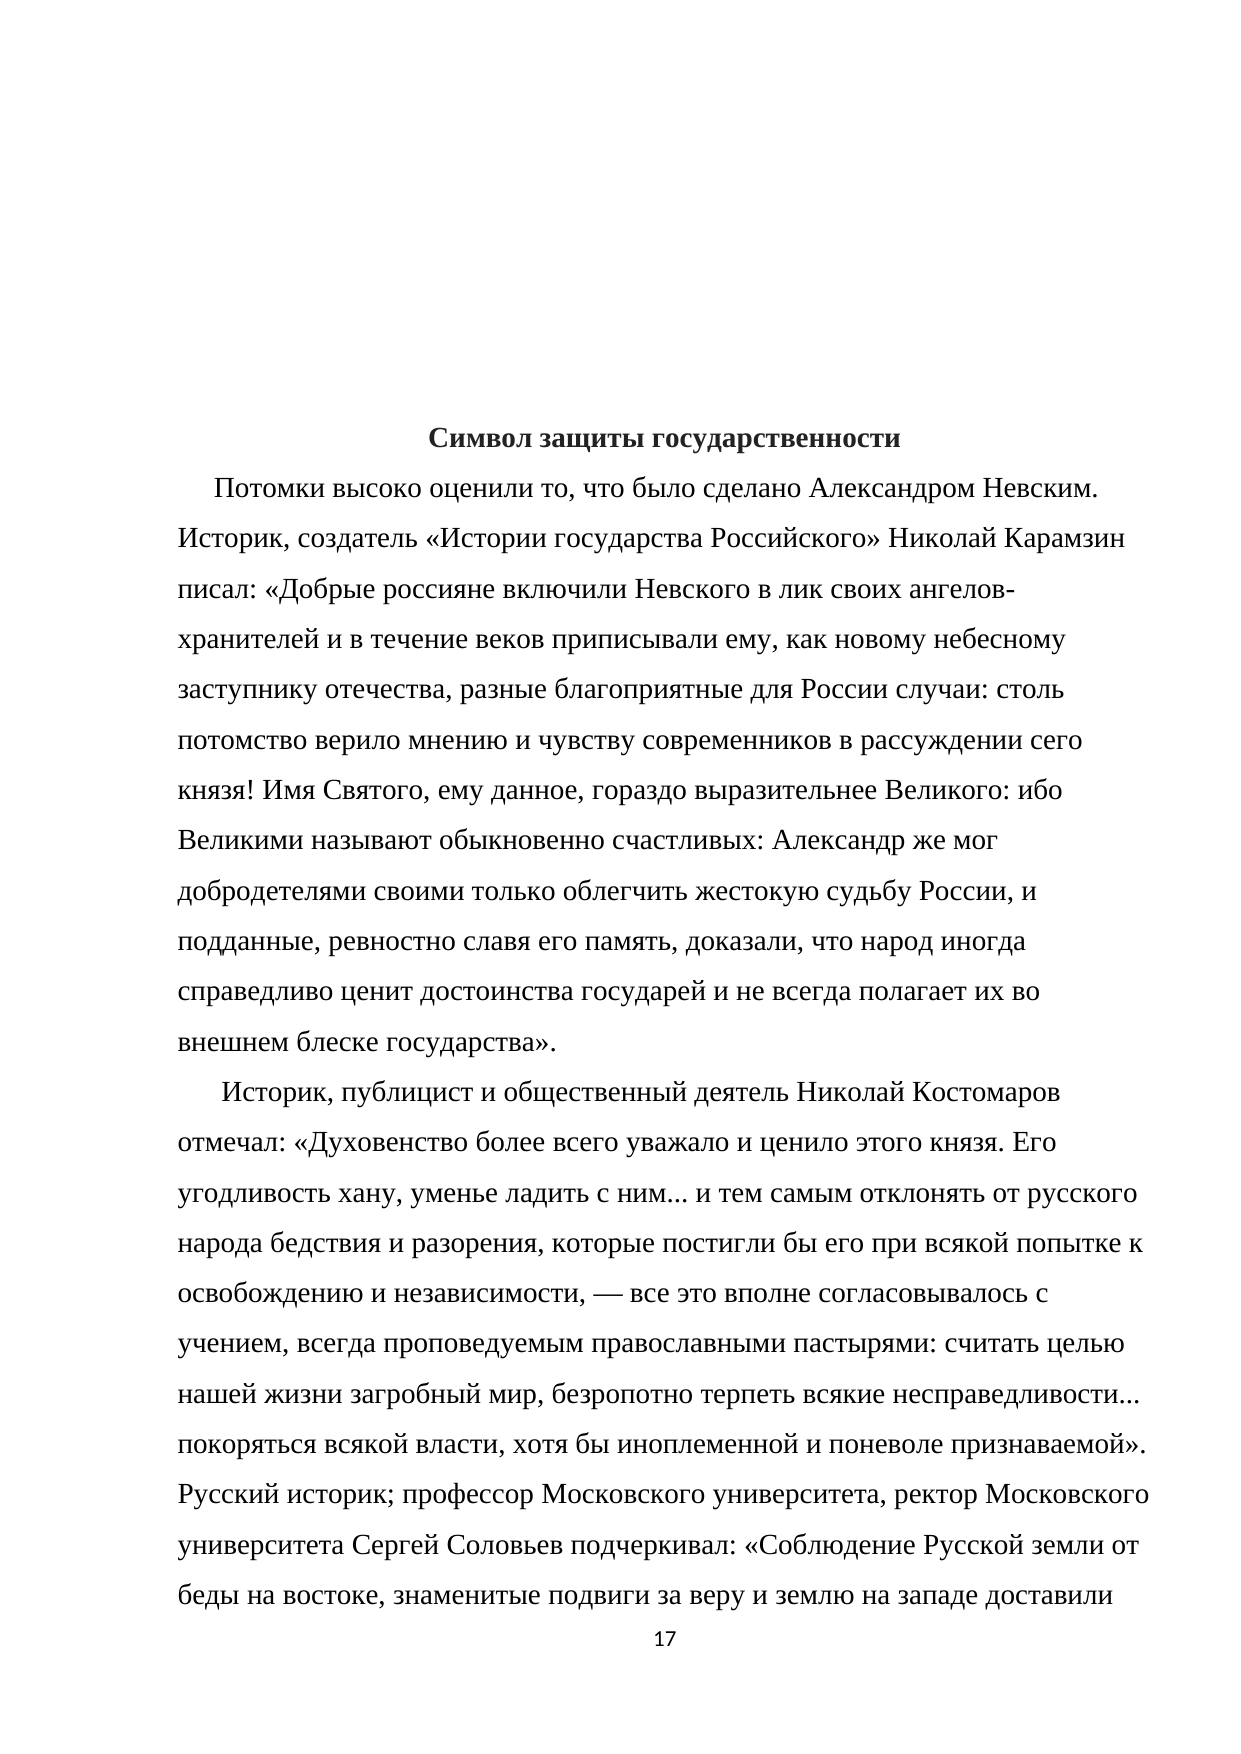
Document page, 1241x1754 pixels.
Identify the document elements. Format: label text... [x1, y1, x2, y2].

text Историк, публицист и общественный деятель Николай Костомаров отмечал: «Духовенство более всего уважало и ценило этого князя. Его угодливость хану, уменье ладить с ним... и тем самым отклонять от русского народа бедствия и разорения, которые постигли бы его при всякой попытке к освобождению и независимости, — все это вполне согласовывалось с учением, всегда проповедуемым православными пастырями: считать целью нашей жизни загробный мир, безропотно терпеть всякие несправедливости... покоряться всякой власти, хотя бы иноплеменной и поневоле признаваемой». [177, 1074, 1152, 1460]
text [177, 1477, 1152, 1611]
text Символ защиты государственности [177, 420, 1152, 453]
text Потомки высоко оценили то, что было сделано Александром Невским. Историк, создатель «Истории государства Российского» Николай Карамзин писал: «Добрые россияне включили Невского в лик своих ангелов-хранителей и в течение веков приписывали ему, как новому небесному заступнику отечества, разные благоприятные для России случаи: столь потомство верило мнению и чувству современников в рассуждении сего князя! Имя Святого, ему данное, гораздо выразительнее Великого: ибо Великими называют обыкновенно счастливых: Александр же мог добродетелями своими только облегчить жестокую судьбу России, и подданные, ревностно славя его память, доказали, что народ иногда справедливо ценит достоинства государей и не всегда полагает их во внешнем блеске государства». [177, 470, 1152, 1057]
